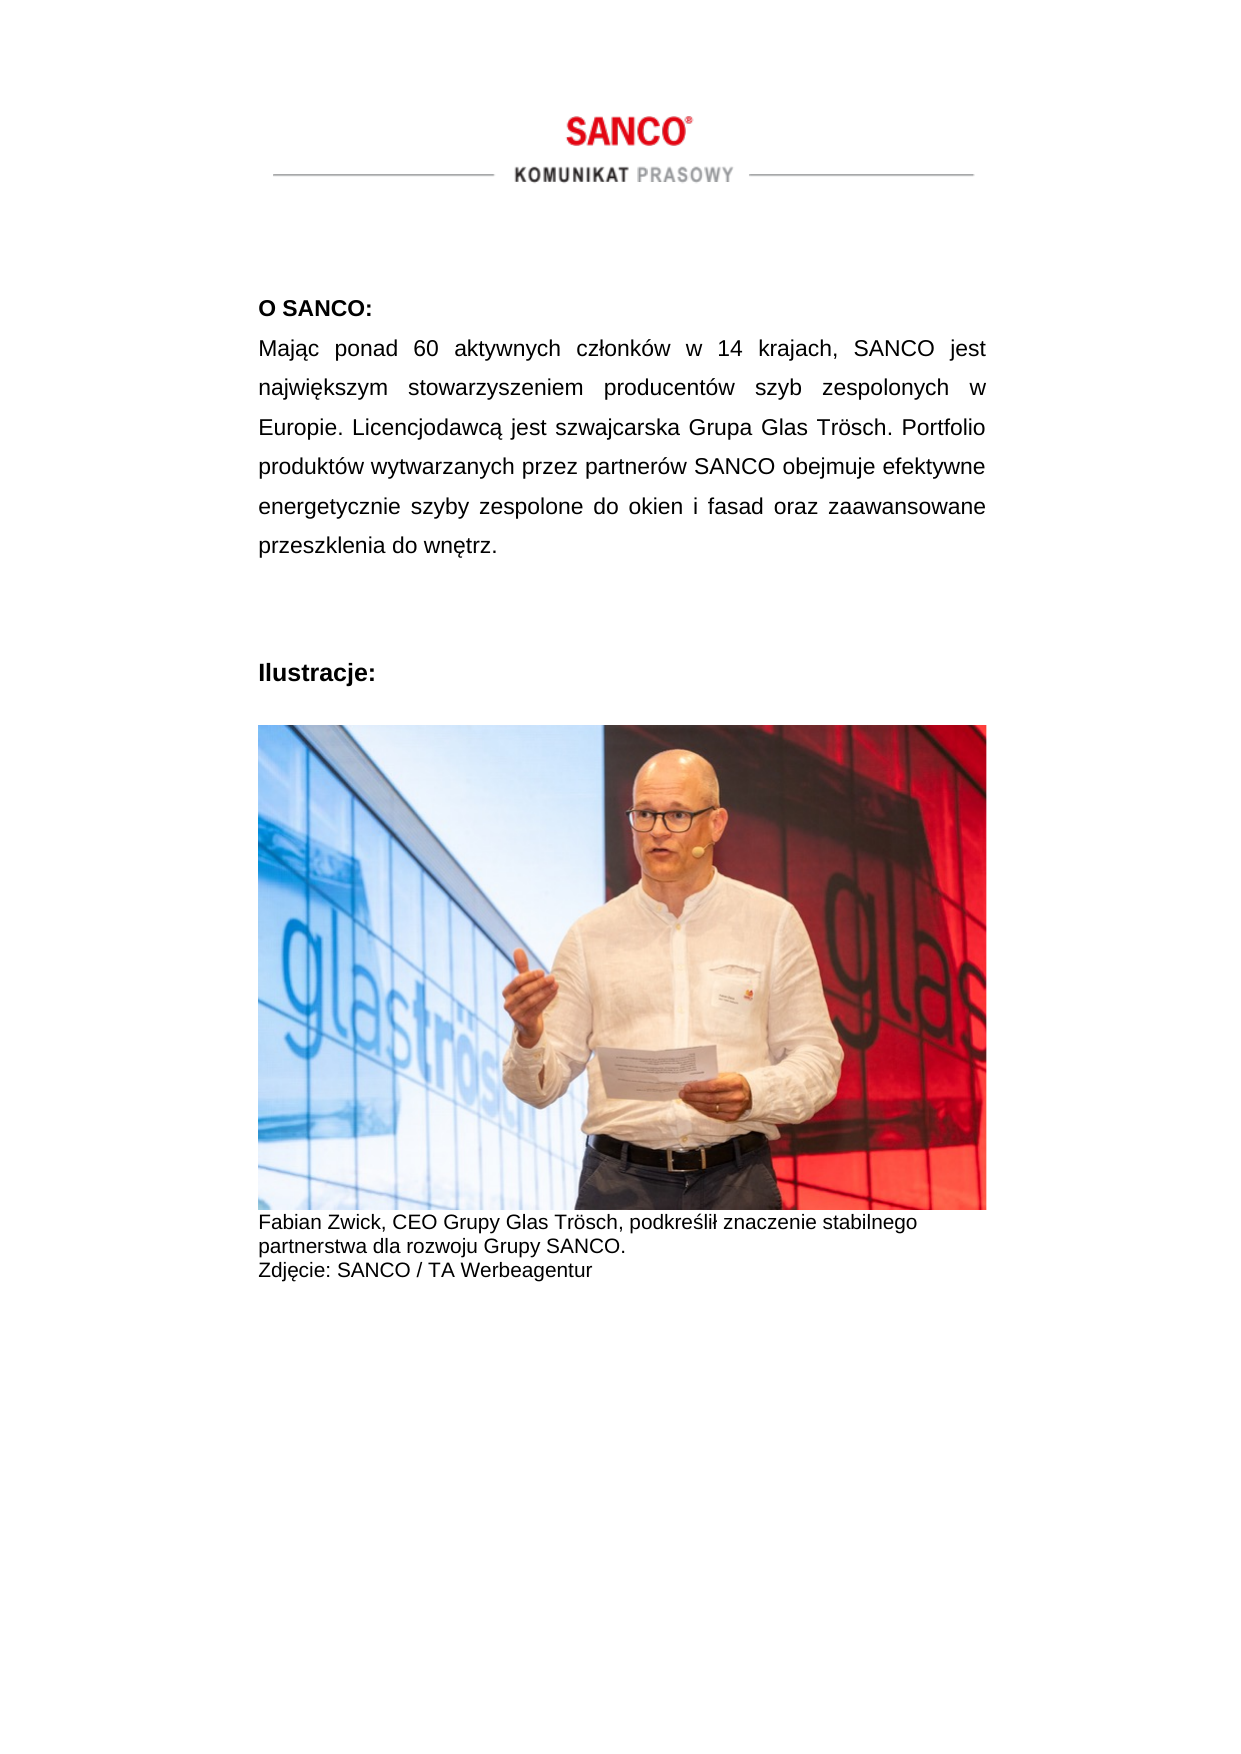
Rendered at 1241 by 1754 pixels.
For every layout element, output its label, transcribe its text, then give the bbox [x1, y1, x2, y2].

text Ilustracje: [258, 658, 986, 687]
picture [258, 725, 987, 1210]
text Fabian Zwick, CEO Grupy Glas Trösch, podkreślił znaczenie stabilnego partnerstwa dla rozwoju Grupy SANCO. [258, 1210, 986, 1258]
text Mając ponad 60 aktywnych członków w 14 krajach, SANCO jest największym stowarzyszeniem producentów szyb zespolonych w Europie. Licencjodawcą jest szwajcarska Grupa Glas Trösch. Portfolio produktów wytwarzanych przez partnerów SANCO obejmuje efektywne energetycznie szyby zespolone do okien i fasad oraz zaawansowane przeszklenia do wnętrz. [258, 335, 986, 558]
text O SANCO: [258, 295, 986, 322]
text Zdjęcie: SANCO / TA Werbeagentur [258, 1258, 986, 1282]
